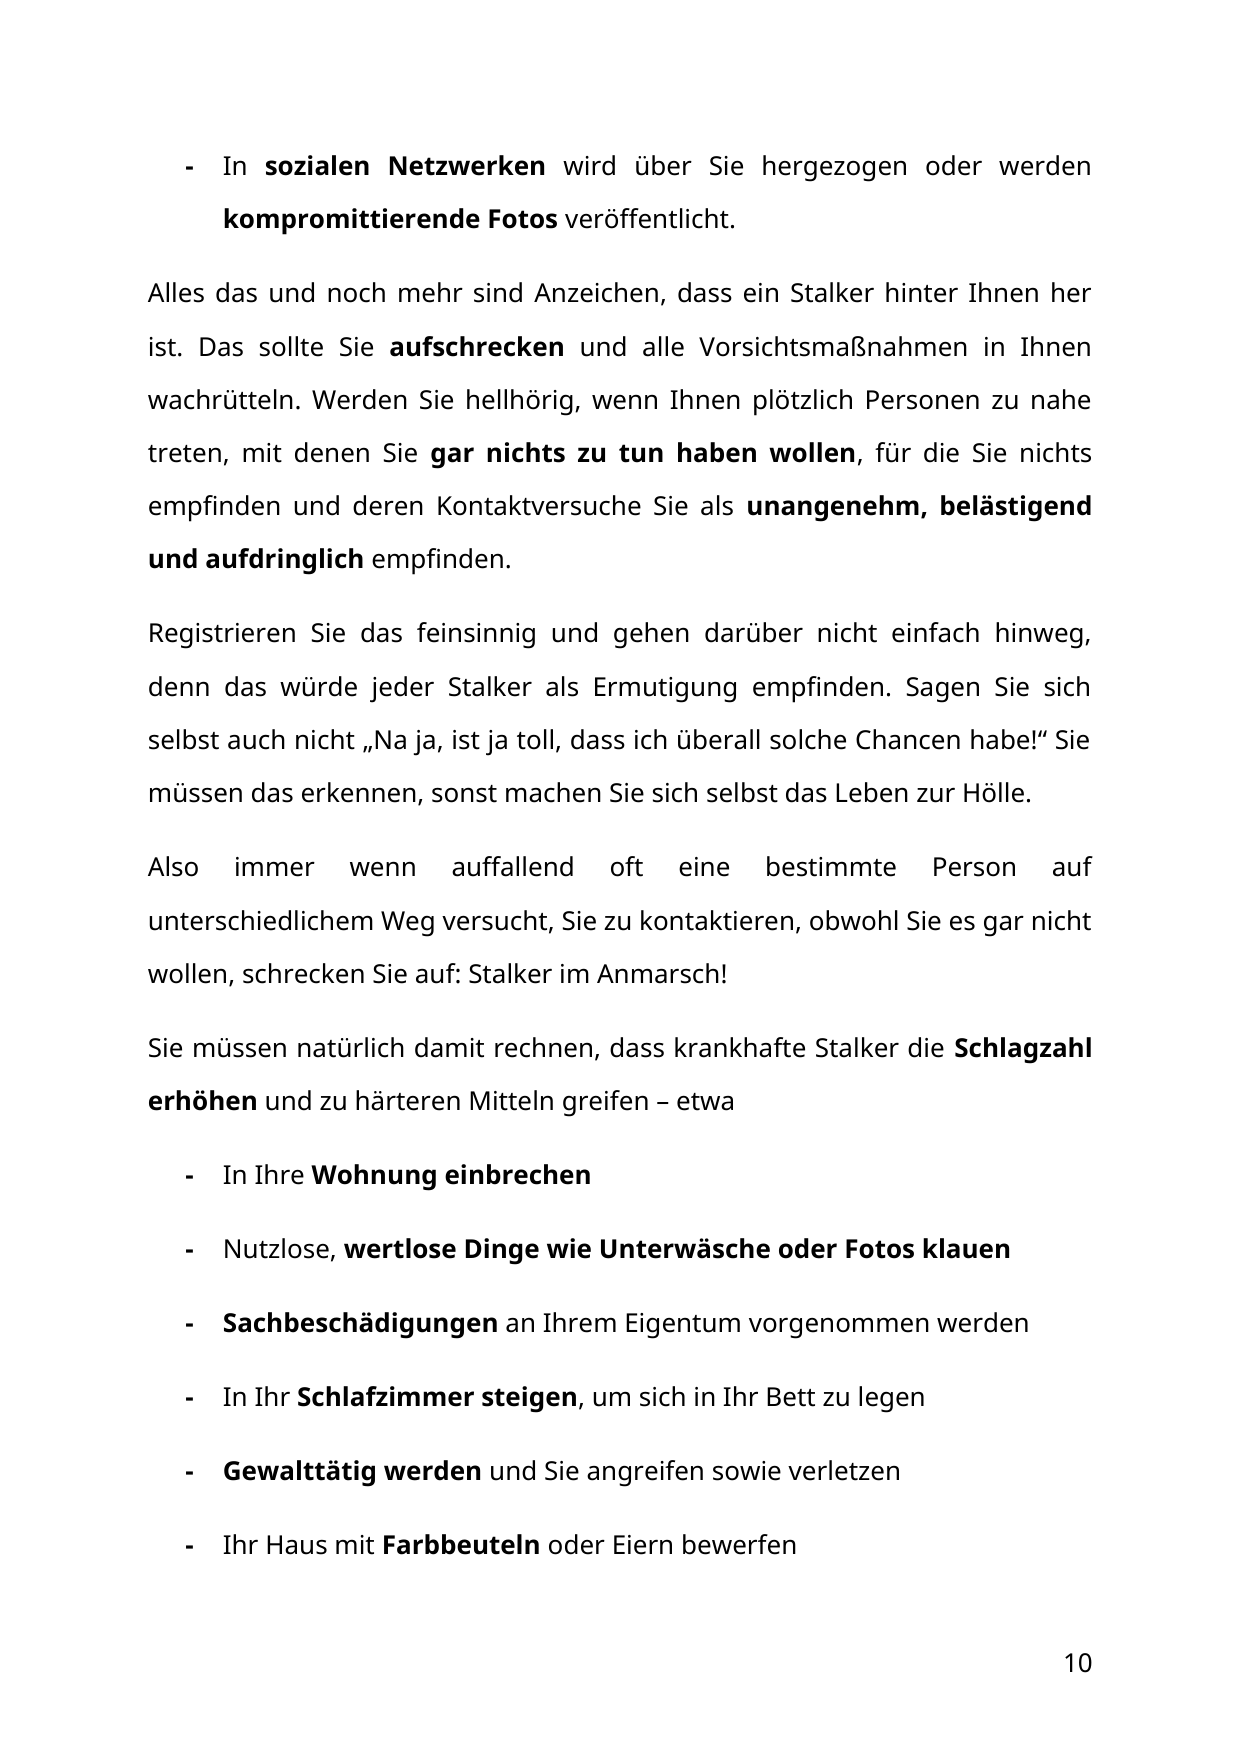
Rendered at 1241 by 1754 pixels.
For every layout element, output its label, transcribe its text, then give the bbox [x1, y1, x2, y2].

list In Ihr Schlafzimmer steigen, um sich in Ihr Bett zu legen [185, 1379, 1093, 1414]
list Sachbeschädigungen an Ihrem Eigentum vorgenommen werden [185, 1305, 1093, 1340]
text Alles das und noch mehr sind Anzeichen, dass ein Stalker hinter Ihnen her ist. Das sollte Sie aufschrecken und alle Vorsichtsmaßnahmen in Ihnen wachrütteln. Werden Sie hellhörig, wenn Ihnen plötzlich Personen zu nahe treten, mit denen Sie gar nichts zu tun haben wollen, für die Sie nichts empfinden und deren Kontaktversuche Sie als unangenehm, belästigend und aufdringlich empfinden. [148, 275, 1093, 577]
list In sozialen Netzwerken wird über Sie hergezogen oder werden kompromittierende Fotos veröffentlicht. [185, 148, 1093, 236]
text Registrieren Sie das feinsinnig und gehen darüber nicht einfach hinweg, denn das würde jeder Stalker als Ermutigung empfinden. Sagen Sie sich selbst auch nicht „Na ja, ist ja toll, dass ich überall solche Chancen habe!“ Sie müssen das erkennen, sonst machen Sie sich selbst das Leben zur Hölle. [148, 615, 1093, 810]
list Ihr Haus mit Farbbeuteln oder Eiern bewerfen [185, 1527, 1093, 1562]
list In Ihre Wohnung einbrechen [185, 1157, 1093, 1192]
list Gewalttätig werden und Sie angreifen sowie verletzen [185, 1453, 1093, 1488]
list Nutzlose, wertlose Dinge wie Unterwäsche oder Fotos klauen [185, 1231, 1093, 1266]
text Sie müssen natürlich damit rechnen, dass krankhafte Stalker die Schlagzahl erhöhen und zu härteren Mitteln greifen – etwa [148, 1029, 1093, 1118]
text Also immer wenn auffallend oft eine bestimmte Person auf unterschiedlichem Weg versucht, Sie zu kontaktieren, obwohl Sie es gar nicht wollen, schrecken Sie auf: Stalker im Anmarsch! [148, 849, 1093, 991]
